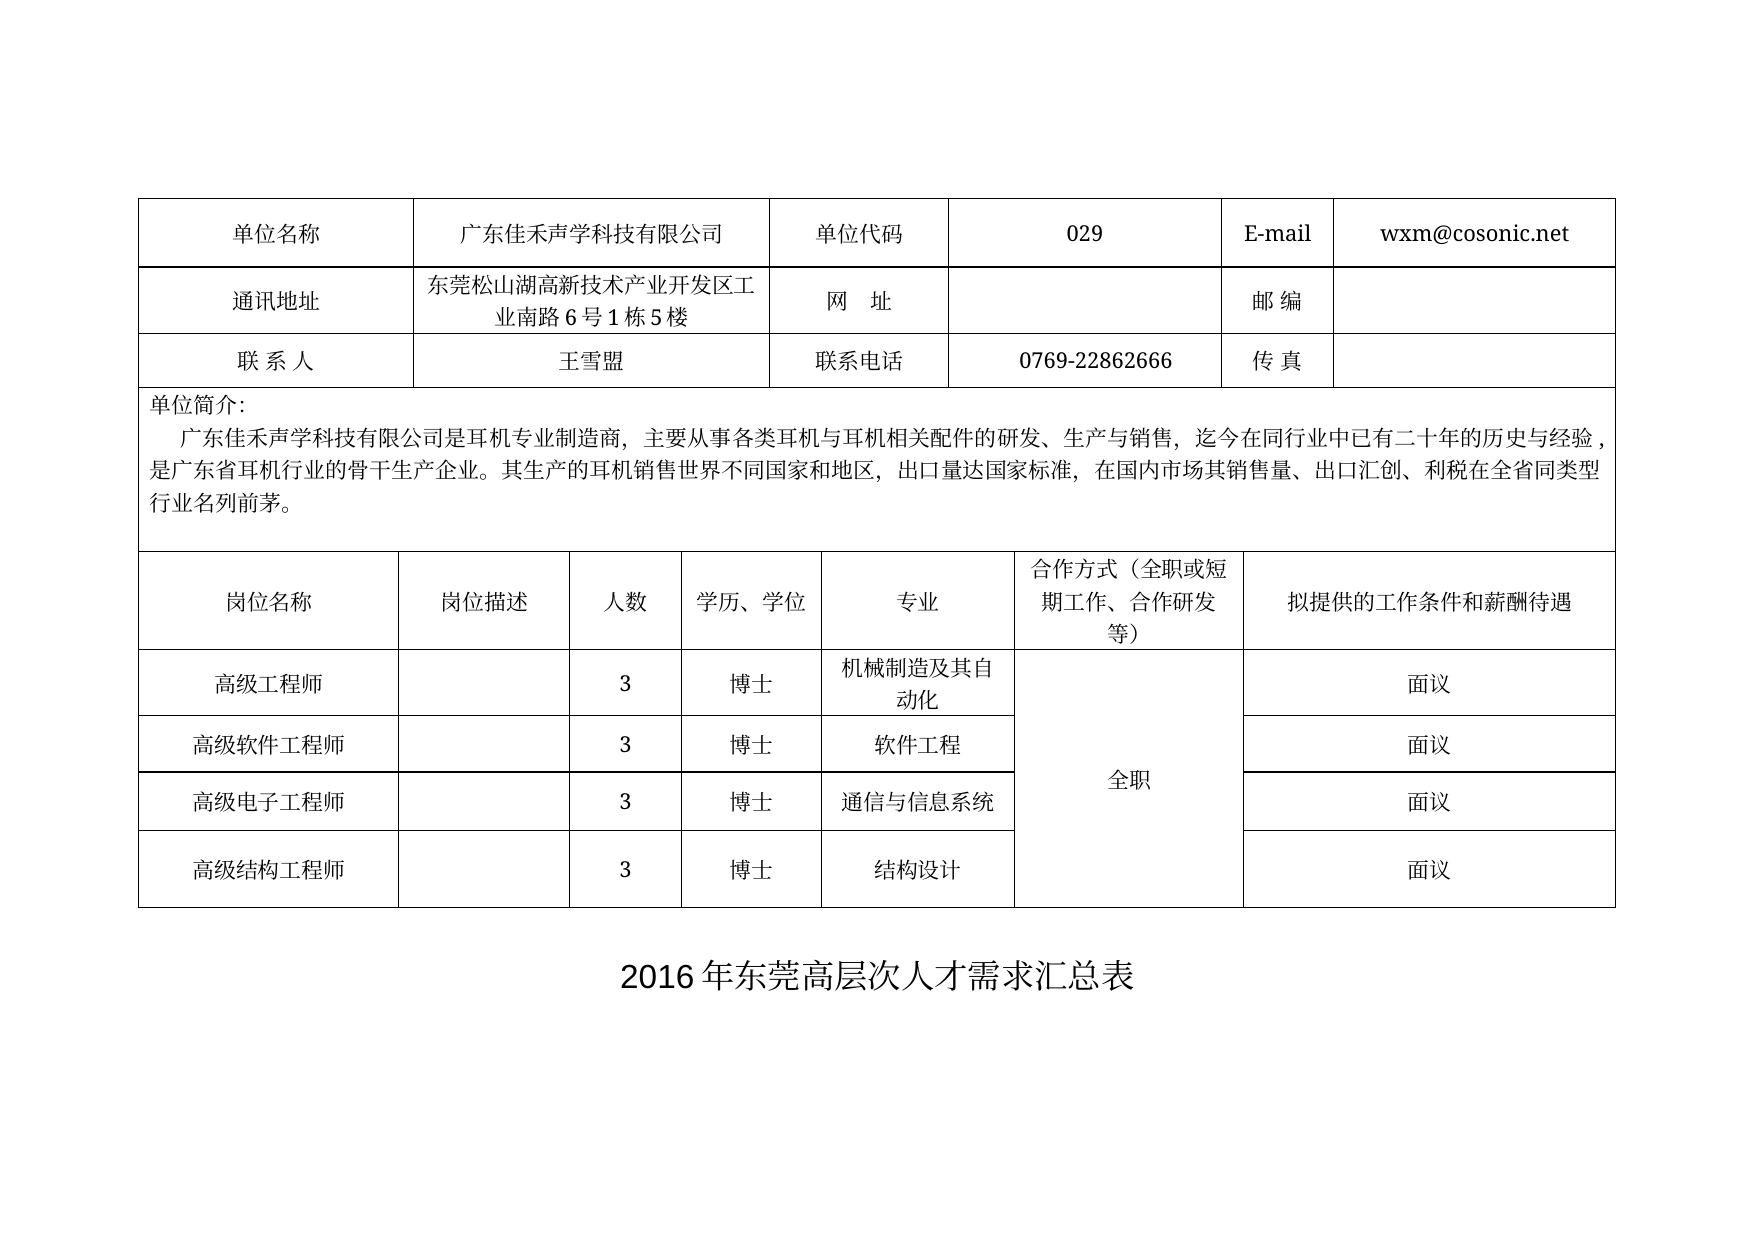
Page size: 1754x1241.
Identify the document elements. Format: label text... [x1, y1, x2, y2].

table_cell wxm@cosonic.net [1334, 199, 1615, 266]
table_cell 岗位描述 [399, 552, 569, 649]
table_cell 机械制造及其自动化 [822, 650, 1014, 715]
table_cell 通讯地址 [139, 268, 413, 332]
table_cell 东莞松山湖高新技术产业开发区工业南路6号1栋5楼 [414, 268, 769, 332]
table_cell 3 [570, 716, 681, 771]
table_cell 3 [570, 650, 681, 715]
table_cell [949, 268, 1221, 332]
table_cell 面议 [1244, 650, 1615, 715]
table_cell 单位简介： 广东佳禾声学科技有限公司是耳机专业制造商，主要从事各类耳机与耳机相关配件的研发、生产与销售，迄今在同行业中已有二十年的历史与经验,是广东省耳机行业的骨干生产企业。其生产的耳机销售世界不同国家和地区，出口量达国家标准，在国内市场其销售量、出口汇创、利税在全省同类型行业名列前茅。 [139, 388, 1615, 551]
table_cell 王雪盟 [414, 334, 769, 387]
table_cell 面议 [1244, 773, 1615, 830]
table_cell 结构设计 [822, 831, 1014, 907]
table_cell 广东佳禾声学科技有限公司 [414, 199, 769, 266]
table_cell 单位名称 [139, 199, 413, 266]
table_cell 软件工程 [822, 716, 1014, 771]
table_cell 面议 [1244, 716, 1615, 771]
table_cell 全职 [1015, 650, 1243, 907]
table_cell 联 系 人 [139, 334, 413, 387]
table_cell 面议 [1244, 831, 1615, 907]
table_cell 联系电话 [770, 334, 948, 387]
table_cell 邮 编 [1222, 268, 1333, 332]
table_cell [1334, 268, 1615, 332]
table_cell [399, 650, 569, 715]
table_cell 拟提供的工作条件和薪酬待遇 [1244, 552, 1615, 649]
table_cell 通信与信息系统 [822, 773, 1014, 830]
table_cell 博士 [682, 716, 821, 771]
table_cell 学历、学位 [682, 552, 821, 649]
table_cell 高级软件工程师 [139, 716, 398, 771]
table_cell [399, 831, 569, 907]
table_cell [1334, 334, 1615, 387]
table_cell 网 址 [770, 268, 948, 332]
table_cell 3 [570, 831, 681, 907]
table_cell 博士 [682, 831, 821, 907]
table_cell 博士 [682, 773, 821, 830]
table_cell 传 真 [1222, 334, 1333, 387]
table_cell 0769-22862666 [949, 334, 1221, 387]
table_cell 2016年东莞高层次人才需求汇总表 [138, 908, 1616, 1040]
table_cell 岗位名称 [139, 552, 398, 649]
table_cell 高级工程师 [139, 650, 398, 715]
table_cell 专业 [822, 552, 1014, 649]
table_cell 3 [570, 773, 681, 830]
table_cell 合作方式（全职或短期工作、合作研发等） [1015, 552, 1243, 649]
table_cell 高级结构工程师 [139, 831, 398, 907]
table_cell 029 [949, 199, 1221, 266]
table_cell 高级电子工程师 [139, 773, 398, 830]
table_cell 博士 [682, 650, 821, 715]
table_cell 单位代码 [770, 199, 948, 266]
table_cell 人数 [570, 552, 681, 649]
table_cell E-mail [1222, 199, 1333, 266]
table_cell [399, 716, 569, 771]
table_cell [399, 773, 569, 830]
